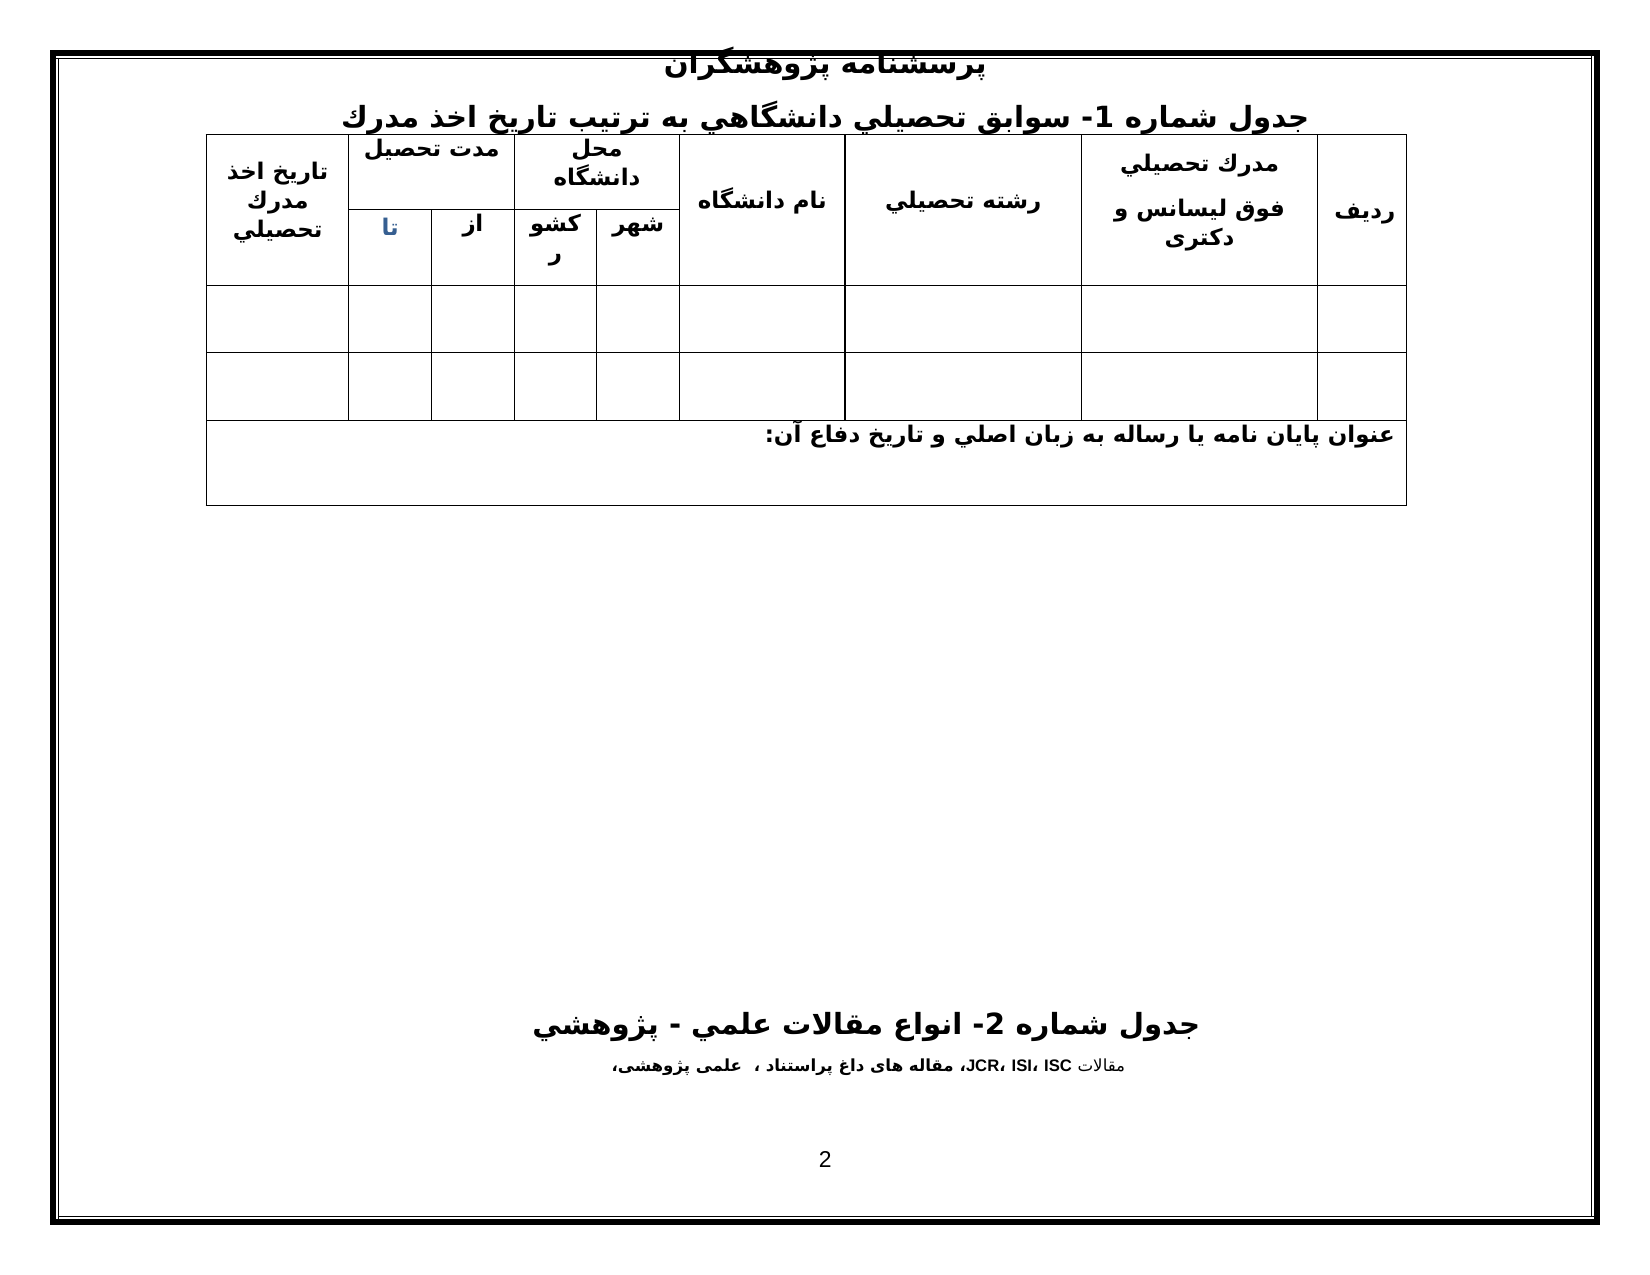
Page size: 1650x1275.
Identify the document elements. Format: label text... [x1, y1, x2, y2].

table_cell [1318, 353, 1406, 420]
table_cell [846, 353, 1081, 420]
table_cell [432, 286, 514, 352]
table_cell [207, 286, 348, 352]
table_header نام دانشگاه [680, 135, 844, 284]
table_cell [1082, 353, 1317, 420]
table_cell [680, 353, 844, 420]
table_cell [349, 353, 431, 420]
table_cell [846, 286, 1081, 352]
text جدول شماره 2- انواع مقالات علمي - پژوهشي [150, 1007, 1500, 1041]
table_cell عنوان پايان نامه یا رساله به زبان اصلي و تاريخ دفاع آن: [207, 421, 1406, 505]
table_cell كشور [515, 210, 596, 284]
table_cell [1318, 286, 1406, 352]
text مقالات JCR، ISI، ISC، مقاله های داغ پراستناد ، علمی پژوهشی، [150, 1056, 1500, 1076]
table_header مدت تحصيل [349, 135, 514, 209]
table_cell شهر [597, 210, 679, 284]
table_header تاريخ اخذ مدرك تحصيلي [207, 135, 348, 284]
table_header محل دانشگاه [515, 135, 679, 209]
table_cell از [432, 210, 514, 284]
table_cell [207, 353, 348, 420]
table_cell [515, 286, 596, 352]
table_header رشته تحصيلي [846, 135, 1081, 284]
table_cell تا [349, 210, 431, 284]
table_cell [349, 286, 431, 352]
table_cell [432, 353, 514, 420]
table_cell [597, 286, 679, 352]
table_header رديف [1318, 135, 1406, 284]
subtitle جدول شماره 1- سوابق تحصيلي دانشگاهي به ترتيب تاريخ اخذ مدرك [150, 100, 1500, 134]
table_cell [1082, 286, 1317, 352]
table_cell [597, 353, 679, 420]
text پرسشنامه پژوهشگران [150, 59, 1500, 81]
table_cell [680, 286, 844, 352]
table_header مدرك تحصيلي فوق لیسانس و دکتری [1082, 135, 1317, 284]
table_cell [515, 353, 596, 420]
